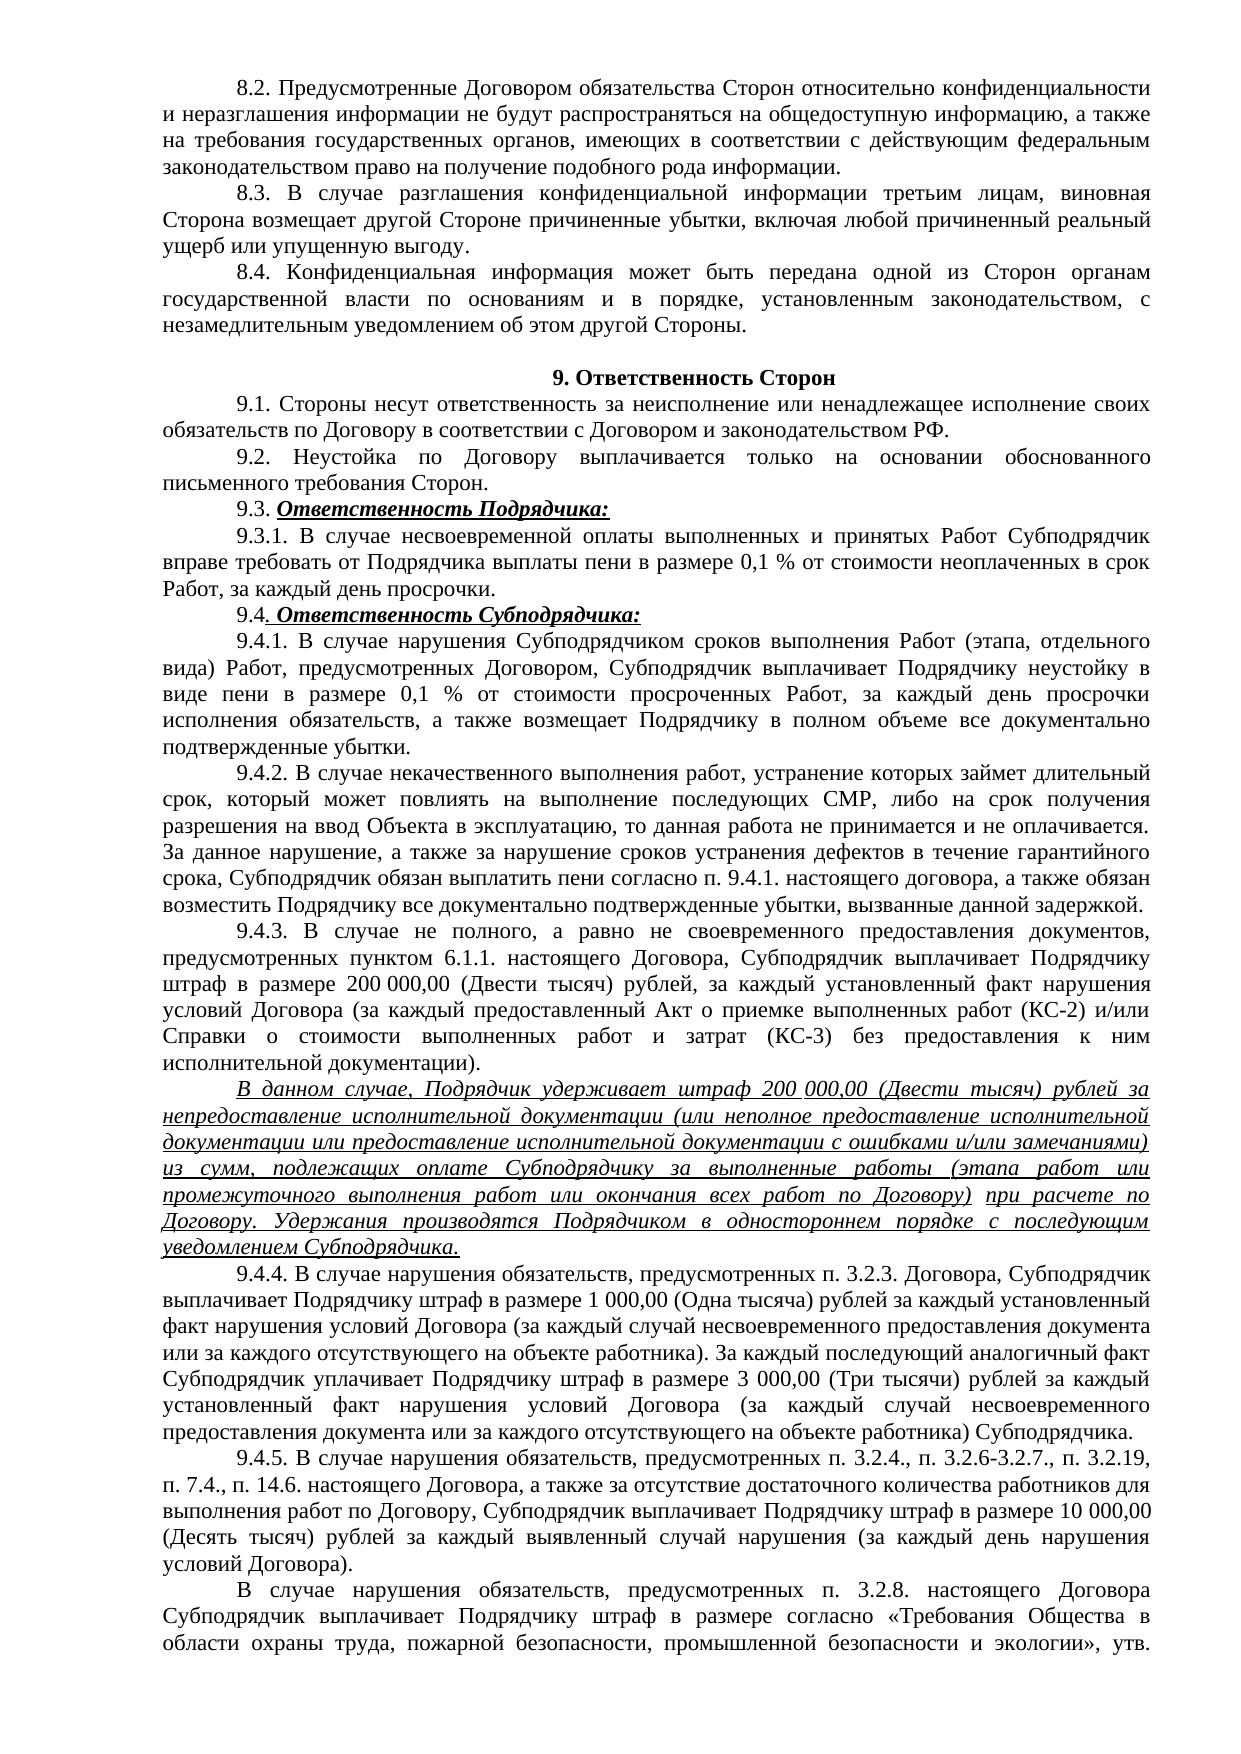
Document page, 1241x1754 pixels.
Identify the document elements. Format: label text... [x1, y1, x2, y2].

text 9.4.5. В случае нарушения обязательств, предусмотренных п. 3.2.4., п. 3.2.6-3.2.7., п. 3.2.19, п. 7.4., п. 14.6. настоящего Договора, а также за отсутствие достаточного количества работников для выполнения работ по Договору, Субподрядчик выплачивает Подрядчику штраф в размере 10 000,00 (Десять тысяч) рублей за каждый выявленный случай нарушения (за каждый день нарушения условий Договора). [162, 1444, 1152, 1576]
text 9.3. Ответственность Подрядчика: [162, 496, 1152, 522]
text 8.3. В случае разглашения конфиденциальной информации третьим лицам, виновная Сторона возмещает другой Стороне причиненные убытки, включая любой причиненный реальный ущерб или упущенную выгоду. [162, 179, 1152, 258]
text В данном случае, Подрядчик удерживает штраф 200 000,00 (Двести тысяч) рублей за непредоставление исполнительной документации (или неполное предоставление исполнительной документации или предоставление исполнительной документации с ошибками и/или замечаниями) из сумм, подлежащих оплате Субподрядчику за выполненные работы (этапа работ или промежуточного выполнения работ или окончания всех работ по Договору) при расчете по Договору. Удержания производятся Подрядчиком в одностороннем порядке с последующим уведомлением Субподрядчика. [162, 1075, 1152, 1260]
text 9.4.4. В случае нарушения обязательств, предусмотренных п. 3.2.3. Договора, Субподрядчик выплачивает Подрядчику штраф в размере 1 000,00 (Одна тысяча) рублей за каждый установленный факт нарушения условий Договора (за каждый случай несвоевременного предоставления документа или за каждого отсутствующего на объекте работника). За каждый последующий аналогичный факт Субподрядчик уплачивает Подрядчику штраф в размере 3 000,00 (Три тысячи) рублей за каждый установленный факт нарушения условий Договора (за каждый случай несвоевременного предоставления документа или за каждого отсутствующего на объекте работника) Субподрядчика. [162, 1260, 1152, 1444]
text 9.4.3. В случае не полного, а равно не своевременного предоставления документов, предусмотренных пунктом 6.1.1. настоящего Договора, Субподрядчик выплачивает Подрядчику штраф в размере 200 000,00 (Двести тысяч) рублей, за каждый установленный факт нарушения условий Договора (за каждый предоставленный Акт о приемке выполненных работ (КС-2) и/или Справки о стоимости выполненных работ и затрат (КС-3) без предоставления к ним исполнительной документации). [162, 917, 1152, 1075]
text 8.2. Предусмотренные Договором обязательства Сторон относительно конфиденциальности и неразглашения информации не будут распространяться на общедоступную информацию, а также на требования государственных органов, имеющих в соответствии с действующим федеральным законодательством право на получение подобного рода информации. [162, 74, 1152, 179]
text 9.4. Ответственность Субподрядчика: [162, 601, 1152, 627]
text 9. Ответственность Сторон [162, 364, 1152, 390]
text 9.3.1. В случае несвоевременной оплаты выполненных и принятых Работ Субподрядчик вправе требовать от Подрядчика выплаты пени в размере 0,1 % от стоимости неоплаченных в срок Работ, за каждый день просрочки. [162, 522, 1152, 601]
text 8.4. Конфиденциальная информация может быть передана одной из Сторон органам государственной власти по основаниям и в порядке, установленным законодательством, с незамедлительным уведомлением об этом другой Стороны. [162, 258, 1152, 337]
text 9.1. Стороны несут ответственность за неисполнение или ненадлежащее исполнение своих обязательств по Договору в соответствии с Договором и законодательством РФ. [162, 390, 1152, 443]
text 9.2. Неустойка по Договору выплачивается только на основании обоснованного письменного требования Сторон. [162, 443, 1152, 496]
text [162, 1576, 1152, 1655]
text 9.4.2. В случае некачественного выполнения работ, устранение которых займет длительный срок, который может повлиять на выполнение последующих СМР, либо на срок получения разрешения на ввод Объекта в эксплуатацию, то данная работа не принимается и не оплачивается. За данное нарушение, а также за нарушение сроков устранения дефектов в течение гарантийного срока, Субподрядчик обязан выплатить пени согласно п. 9.4.1. настоящего договора, а также обязан возместить Подрядчику все документально подтвержденные убытки, вызванные данной задержкой. [162, 759, 1152, 917]
text 9.4.1. В случае нарушения Субподрядчиком сроков выполнения Работ (этапа, отдельного вида) Работ, предусмотренных Договором, Субподрядчик выплачивает Подрядчику неустойку в виде пени в размере 0,1 % от стоимости просроченных Работ, за каждый день просрочки исполнения обязательств, а также возмещает Подрядчику в полном объеме все документально подтвержденные убытки. [162, 627, 1152, 759]
